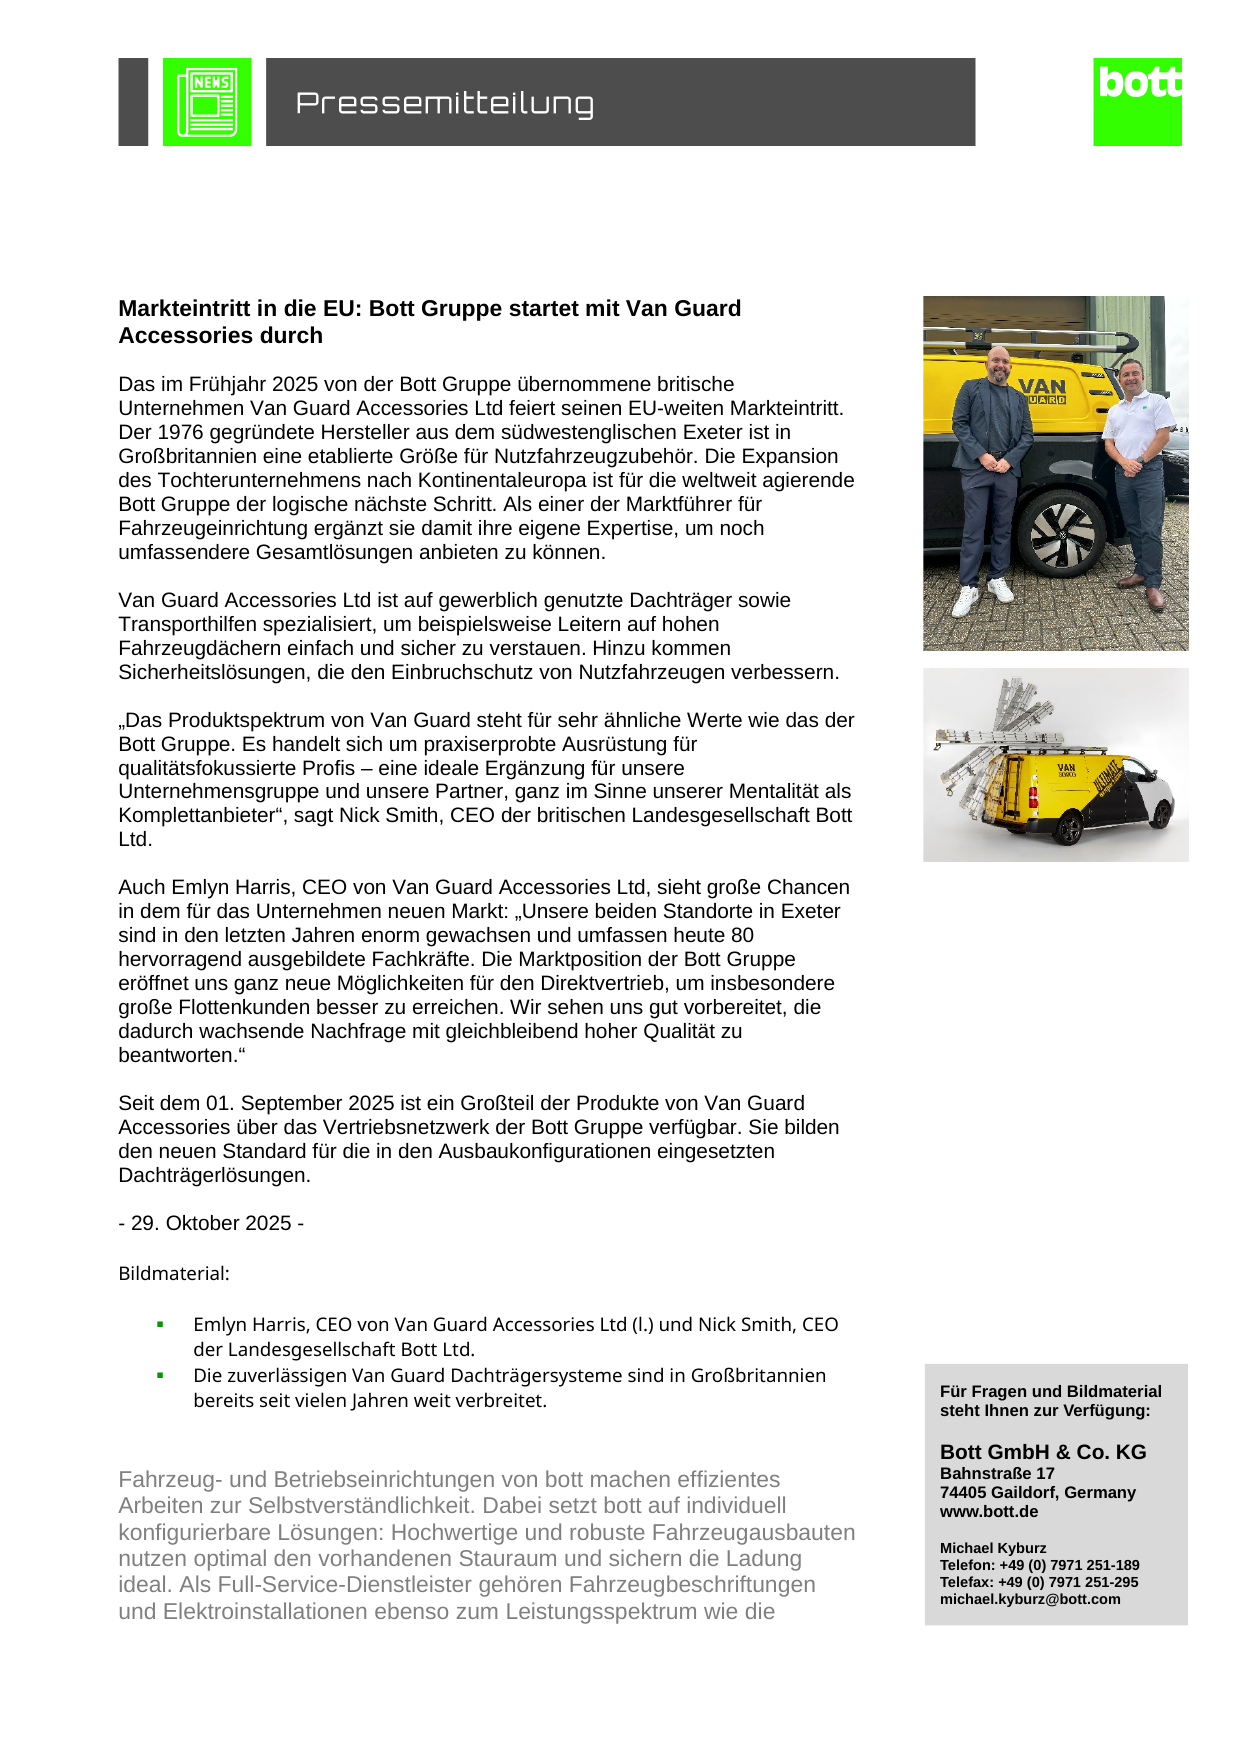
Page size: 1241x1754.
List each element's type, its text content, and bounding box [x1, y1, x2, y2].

text Markteintritt in die EU: Bott Gruppe startet mit Van Guard Accessories durch [118, 295, 856, 348]
list Emlyn Harris, CEO von Van Guard Accessories Ltd (l.) und Nick Smith, CEO der Landesgesellschaft Bott Ltd. [156, 1311, 856, 1362]
picture [0, 0, 1241, 146]
text „Das Produktspektrum von Van Guard steht für sehr ähnliche Werte wie das der Bott Gruppe. Es handelt sich um praxiserprobte Ausrüstung für qualitätsfokussierte Profis – eine ideale Ergänzung für unsere Unternehmensgruppe und unsere Partner, ganz im Sinne unserer Mentalität als Komplettanbieter“, sagt Nick Smith, CEO der britischen Landesgesellschaft Bott Ltd. [118, 707, 856, 851]
text Van Guard Accessories Ltd ist auf gewerblich genutzte Dachträger sowie Transporthilfen spezialisiert, um beispielsweise Leitern auf hohen Fahrzeugdächern einfach und sicher zu verstauen. Hinzu kommen Sicherheitslösungen, die den Einbruchschutz von Nutzfahrzeugen verbessern. [118, 588, 856, 683]
list Die zuverlässigen Van Guard Dachträgersysteme sind in Großbritannien bereits seit vielen Jahren weit verbreitet. [156, 1362, 856, 1413]
text Auch Emlyn Harris, CEO von Van Guard Accessories Ltd, sieht große Chancen in dem für das Unternehmen neuen Markt: „Unsere beiden Standorte in Exeter sind in den letzten Jahren enorm gewachsen und umfassen heute 80 hervorragend ausgebildete Fachkräfte. Die Marktposition der Bott Gruppe eröffnet uns ganz neue Möglichkeiten für den Direktvertrieb, um insbesondere große Flottenkunden besser zu erreichen. Wir sehen uns gut vorbereitet, die dadurch wachsende Nachfrage mit gleichbleibend hoher Qualität zu beantworten.“ [118, 875, 856, 1067]
text Bildmaterial: [118, 1260, 856, 1286]
text Seit dem 01. September 2025 ist ein Großteil der Produkte von Van Guard Accessories über das Vertriebsnetzwerk der Bott Gruppe verfügbar. Sie bilden den neuen Standard für die in den Ausbaukonfigurationen eingesetzten Dachträgerlösungen. [118, 1091, 856, 1187]
picture [923, 296, 1189, 651]
text - 29. Oktober 2025 - [118, 1211, 856, 1234]
picture [923, 668, 1189, 862]
text Das im Frühjahr 2025 von der Bott Gruppe übernommene britische Unternehmen Van Guard Accessories Ltd feiert seinen EU-weiten Markteintritt. Der 1976 gegründete Hersteller aus dem südwestenglischen Exeter ist in Großbritannien eine etablierte Größe für Nutzfahrzeugzubehör. Die Expansion des Tochterunternehmens nach Kontinentaleuropa ist für die weltweit agierende Bott Gruppe der logische nächste Schritt. Als einer der Marktführer für Fahrzeugeinrichtung ergänzt sie damit ihre eigene Expertise, um noch umfassendere Gesamtlösungen anbieten zu können. [118, 372, 856, 564]
